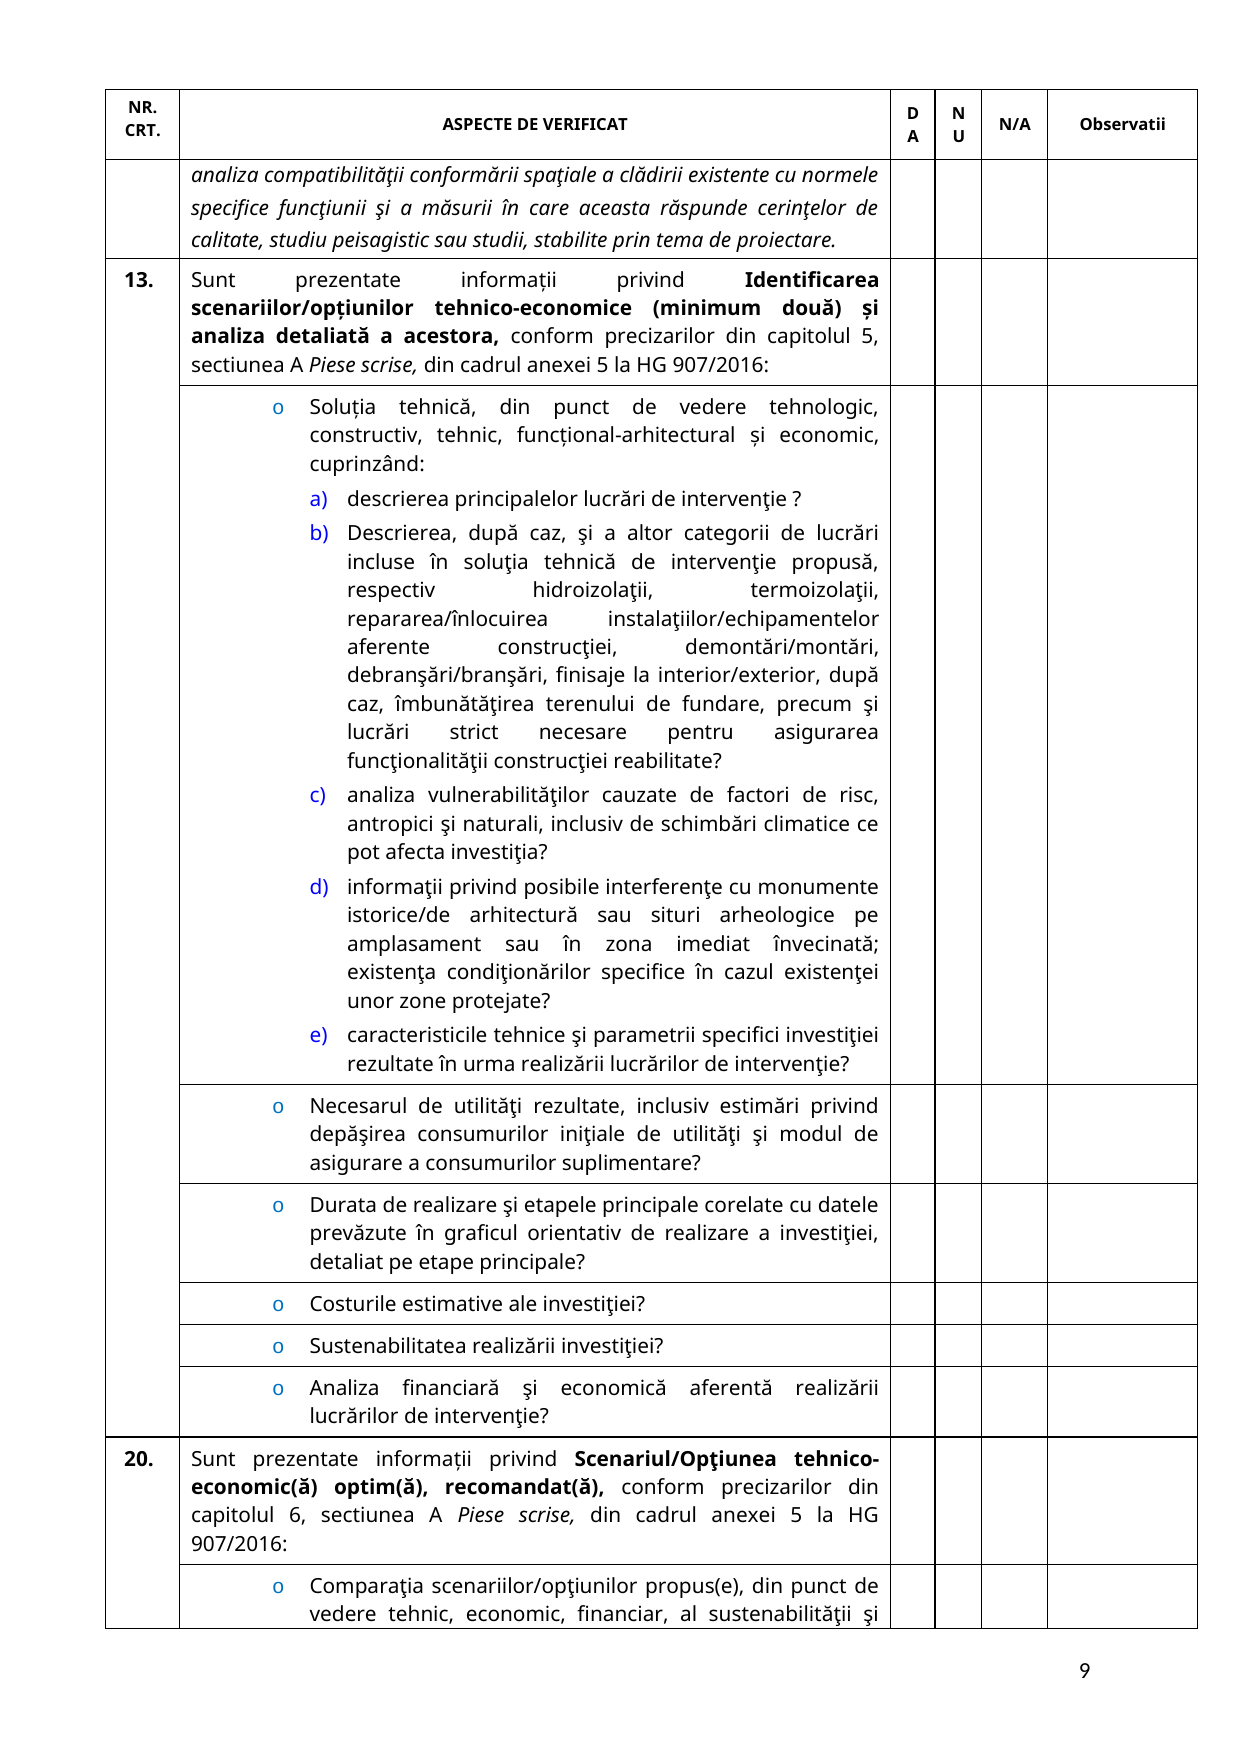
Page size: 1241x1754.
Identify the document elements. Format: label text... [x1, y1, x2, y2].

table_cell Sustenabilitatea realizării investiţiei? [180, 1325, 890, 1366]
table_cell [891, 1184, 934, 1282]
table_cell [1048, 386, 1197, 1084]
table_cell [982, 1085, 1047, 1183]
table_cell [936, 1438, 981, 1564]
table_cell [891, 1085, 934, 1183]
table_cell Durata de realizare şi etapele principale corelate cu datele prevăzute în graficul orientativ de realizare a investiţiei, detaliat pe etape principale? [180, 1184, 890, 1282]
table_cell [936, 1085, 981, 1183]
table_cell [982, 1367, 1047, 1436]
table_cell [982, 160, 1047, 257]
table_cell [1048, 1184, 1197, 1282]
table_cell [982, 1438, 1047, 1564]
table_cell [1048, 259, 1197, 385]
table_cell [1048, 1325, 1197, 1366]
table_cell [891, 1283, 934, 1324]
table_cell Analiza financiară şi economică aferentă realizării lucrărilor de intervenţie? [180, 1367, 890, 1436]
table_cell [891, 259, 934, 385]
table_header NR. CRT. [106, 90, 179, 159]
table_cell [891, 160, 934, 257]
table_cell [936, 1325, 981, 1366]
table_cell [982, 1565, 1047, 1628]
table_cell [936, 259, 981, 385]
table_cell [982, 1184, 1047, 1282]
table_cell [1048, 1565, 1197, 1628]
table_cell [982, 386, 1047, 1084]
table_cell [891, 386, 934, 1084]
table_cell [1048, 1283, 1197, 1324]
table_cell [982, 259, 1047, 385]
table_cell [891, 1367, 934, 1436]
table_cell [936, 1367, 981, 1436]
table_cell Sunt prezentate informații privind Identificarea scenariilor/opţiunilor tehnico-economice (minimum două) şi analiza detaliată a acestora, conform precizarilor din capitolul 5, sectiunea A Piese scrise, din cadrul anexei 5 la HG 907/2016: [180, 259, 890, 385]
table_cell [982, 1325, 1047, 1366]
table_cell [1048, 1367, 1197, 1436]
table_cell Costurile estimative ale investiţiei? [180, 1283, 890, 1324]
table_cell [936, 160, 981, 257]
table_header N/A [982, 90, 1047, 159]
table_header NU [936, 90, 981, 159]
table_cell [180, 1565, 890, 1628]
table_header DA [891, 90, 934, 159]
table_cell [1048, 160, 1197, 257]
table_cell [891, 1438, 934, 1564]
table_cell [891, 1325, 934, 1366]
table_cell [106, 1438, 179, 1628]
table_cell [1048, 1085, 1197, 1183]
table_cell [936, 1565, 981, 1628]
table_cell [1048, 1438, 1197, 1564]
table_cell [106, 259, 179, 1436]
table_header ASPECTE DE VERIFICAT [180, 90, 890, 159]
table_cell Necesarul de utilităţi rezultate, inclusiv estimări privind depăşirea consumurilor iniţiale de utilităţi şi modul de asigurare a consumurilor suplimentare? [180, 1085, 890, 1183]
table_cell Sunt prezentate informații privind Scenariul/Opţiunea tehnico-economic(ă) optim(ă), recomandat(ă), conform precizarilor din capitolul 6, sectiunea A Piese scrise, din cadrul anexei 5 la HG 907/2016: [180, 1438, 890, 1564]
table_cell Soluţia tehnică, din punct de vedere tehnologic, constructiv, tehnic, funcţional-arhitectural şi economic, cuprinzând: descrierea principalelor lucrări de intervenţie ? Descrierea, după caz, şi a altor categorii de lucrări incluse în soluţia tehnică de intervenţie propusă, respectiv hidroizolaţii, termoizolaţii, repararea/înlocuirea instalaţiilor/echipamentelor aferente construcţiei, demontări/montări, debranşări/branşări, finisaje la interior/exterior, după caz, îmbunătăţirea terenului de fundare, precum şi lucrări strict necesare pentru asigurarea funcţionalităţii construcţiei reabilitate? analiza vulnerabilităţilor cauzate de factori de risc, antropici şi naturali, inclusiv de schimbări climatice ce pot afecta investiţia? informaţii privind posibile interferenţe cu monumente istorice/de arhitectură sau situri arheologice pe amplasament sau în zona imediat învecinată; existenţa condiţionărilor specifice în cazul existenţei unor zone protejate? caracteristicile tehnice şi parametrii specifici investiţiei rezultate în urma realizării lucrărilor de intervenţie? [180, 386, 890, 1084]
table_cell [936, 386, 981, 1084]
table_cell [982, 1283, 1047, 1324]
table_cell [180, 160, 890, 257]
table_header Observatii [1048, 90, 1197, 159]
table_cell [936, 1184, 981, 1282]
table_cell [106, 160, 179, 257]
table_cell [891, 1565, 934, 1628]
table_cell [936, 1283, 981, 1324]
